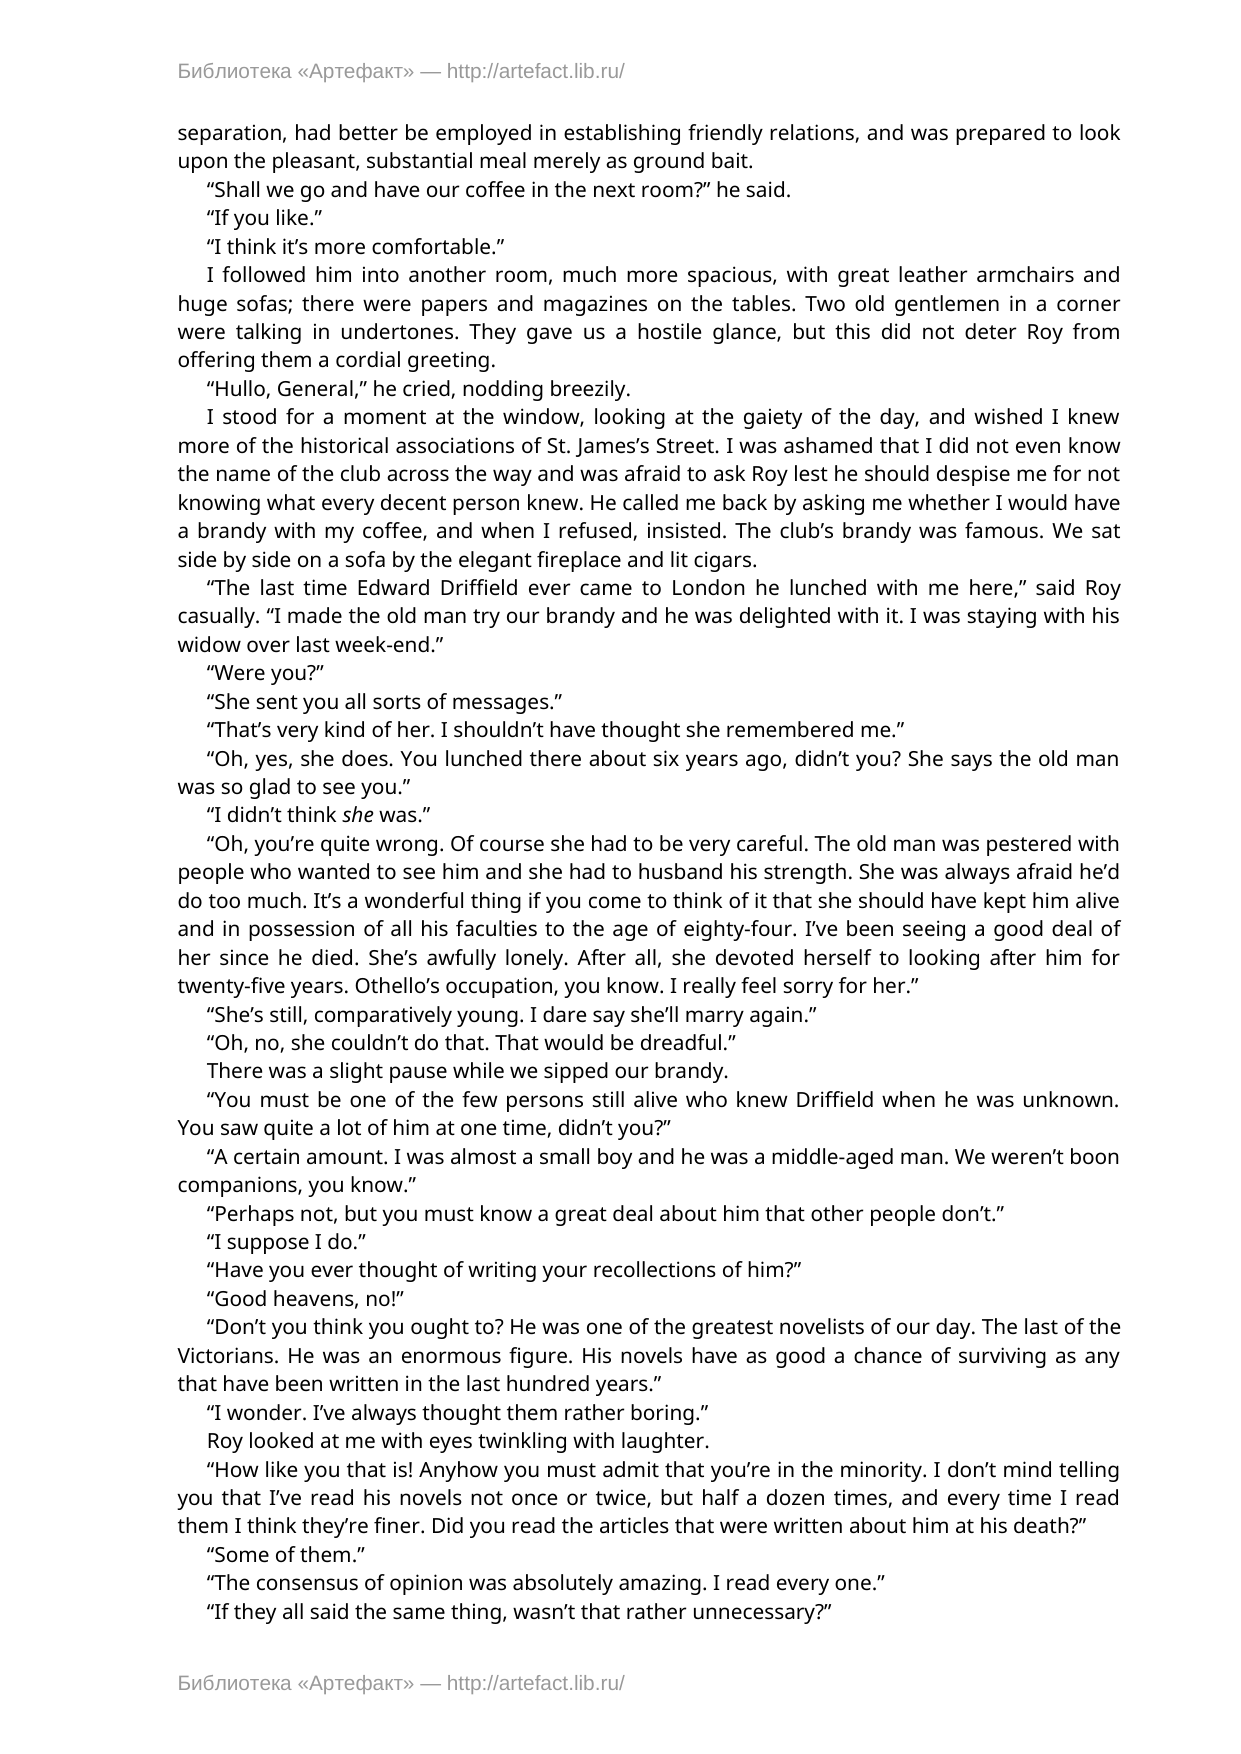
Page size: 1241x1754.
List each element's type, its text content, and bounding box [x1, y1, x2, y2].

text “Some of them.” [177, 1540, 1122, 1568]
text “Perhaps not, but you must know a great deal about him that other people don’t.” [177, 1199, 1122, 1227]
text “Oh, you’re quite wrong. Of course she had to be very careful. The old man was pestered with people who wanted to see him and she had to husband his strength. She was always afraid he’d do too much. It’s a wonderful thing if you come to think of it that she should have kept him alive and in possession of all his faculties to the age of eighty-four. I’ve been seeing a good deal of her since he died. She’s awfully lonely. After all, she devoted herself to looking after him for twenty-five years. Othello’s occupation, you know. I really feel sorry for her.” [177, 829, 1122, 1000]
text “Shall we go and have our coffee in the next room?” he said. [177, 175, 1122, 203]
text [177, 118, 1122, 175]
text “I didn’t think she was.” [177, 801, 1122, 829]
text “I suppose I do.” [177, 1227, 1122, 1256]
text “Were you?” [177, 658, 1122, 687]
text “The last time Edward Driffield ever came to London he lunched with me here,” said Roy casually. “I made the old man try our brandy and he was delighted with it. I was staying with his widow over last week-end.” [177, 573, 1122, 658]
text Roy looked at me with eyes twinkling with laughter. [177, 1426, 1122, 1455]
text “I think it’s more comfortable.” [177, 232, 1122, 260]
text “A certain amount. I was almost a small boy and he was a middle-aged man. We weren’t boon companions, you know.” [177, 1142, 1122, 1199]
text “That’s very kind of her. I shouldn’t have thought she remembered me.” [177, 715, 1122, 744]
text “Don’t you think you ought to? He was one of the greatest novelists of our day. The last of the Victorians. He was an enormous figure. His novels have as good a chance of surviving as any that have been written in the last hundred years.” [177, 1312, 1122, 1398]
text “You must be one of the few persons still alive who knew Driffield when he was unknown. You saw quite a lot of him at one time, didn’t you?” [177, 1085, 1122, 1142]
text I stood for a moment at the window, looking at the gaiety of the day, and wished I knew more of the historical associations of St. James’s Street. I was ashamed that I did not even know the name of the club across the way and was afraid to ask Roy lest he should despise me for not knowing what every decent person knew. He called me back by asking me whether I would have a brandy with my coffee, and when I refused, insisted. The club’s brandy was famous. We sat side by side on a sofa by the elegant fireplace and lit cigars. [177, 402, 1122, 573]
text “If they all said the same thing, wasn’t that rather unnecessary?” [177, 1597, 1122, 1625]
text “If you like.” [177, 203, 1122, 232]
text “The consensus of opinion was absolutely amazing. I read every one.” [177, 1568, 1122, 1597]
text “She’s still, comparatively young. I dare say she’ll marry again.” [177, 1000, 1122, 1028]
text “Good heavens, no!” [177, 1284, 1122, 1312]
text There was a slight pause while we sipped our brandy. [177, 1057, 1122, 1085]
text I followed him into another room, much more spacious, with great leather armchairs and huge sofas; there were papers and magazines on the tables. Two old gentlemen in a corner were talking in undertones. They gave us a hostile glance, but this did not deter Roy from offering them a cordial greeting. [177, 260, 1122, 374]
text “Oh, no, she couldn’t do that. That would be dreadful.” [177, 1028, 1122, 1057]
text “Hullo, General,” he cried, nodding breezily. [177, 374, 1122, 402]
text “Have you ever thought of writing your recollections of him?” [177, 1256, 1122, 1284]
text “I wonder. I’ve always thought them rather boring.” [177, 1398, 1122, 1426]
text “She sent you all sorts of messages.” [177, 687, 1122, 715]
text “How like you that is! Anyhow you must admit that you’re in the minority. I don’t mind telling you that I’ve read his novels not once or twice, but half a dozen times, and every time I read them I think they’re finer. Did you read the articles that were written about him at his death?” [177, 1455, 1122, 1540]
text “Oh, yes, she does. You lunched there about six years ago, didn’t you? She says the old man was so glad to see you.” [177, 744, 1122, 801]
